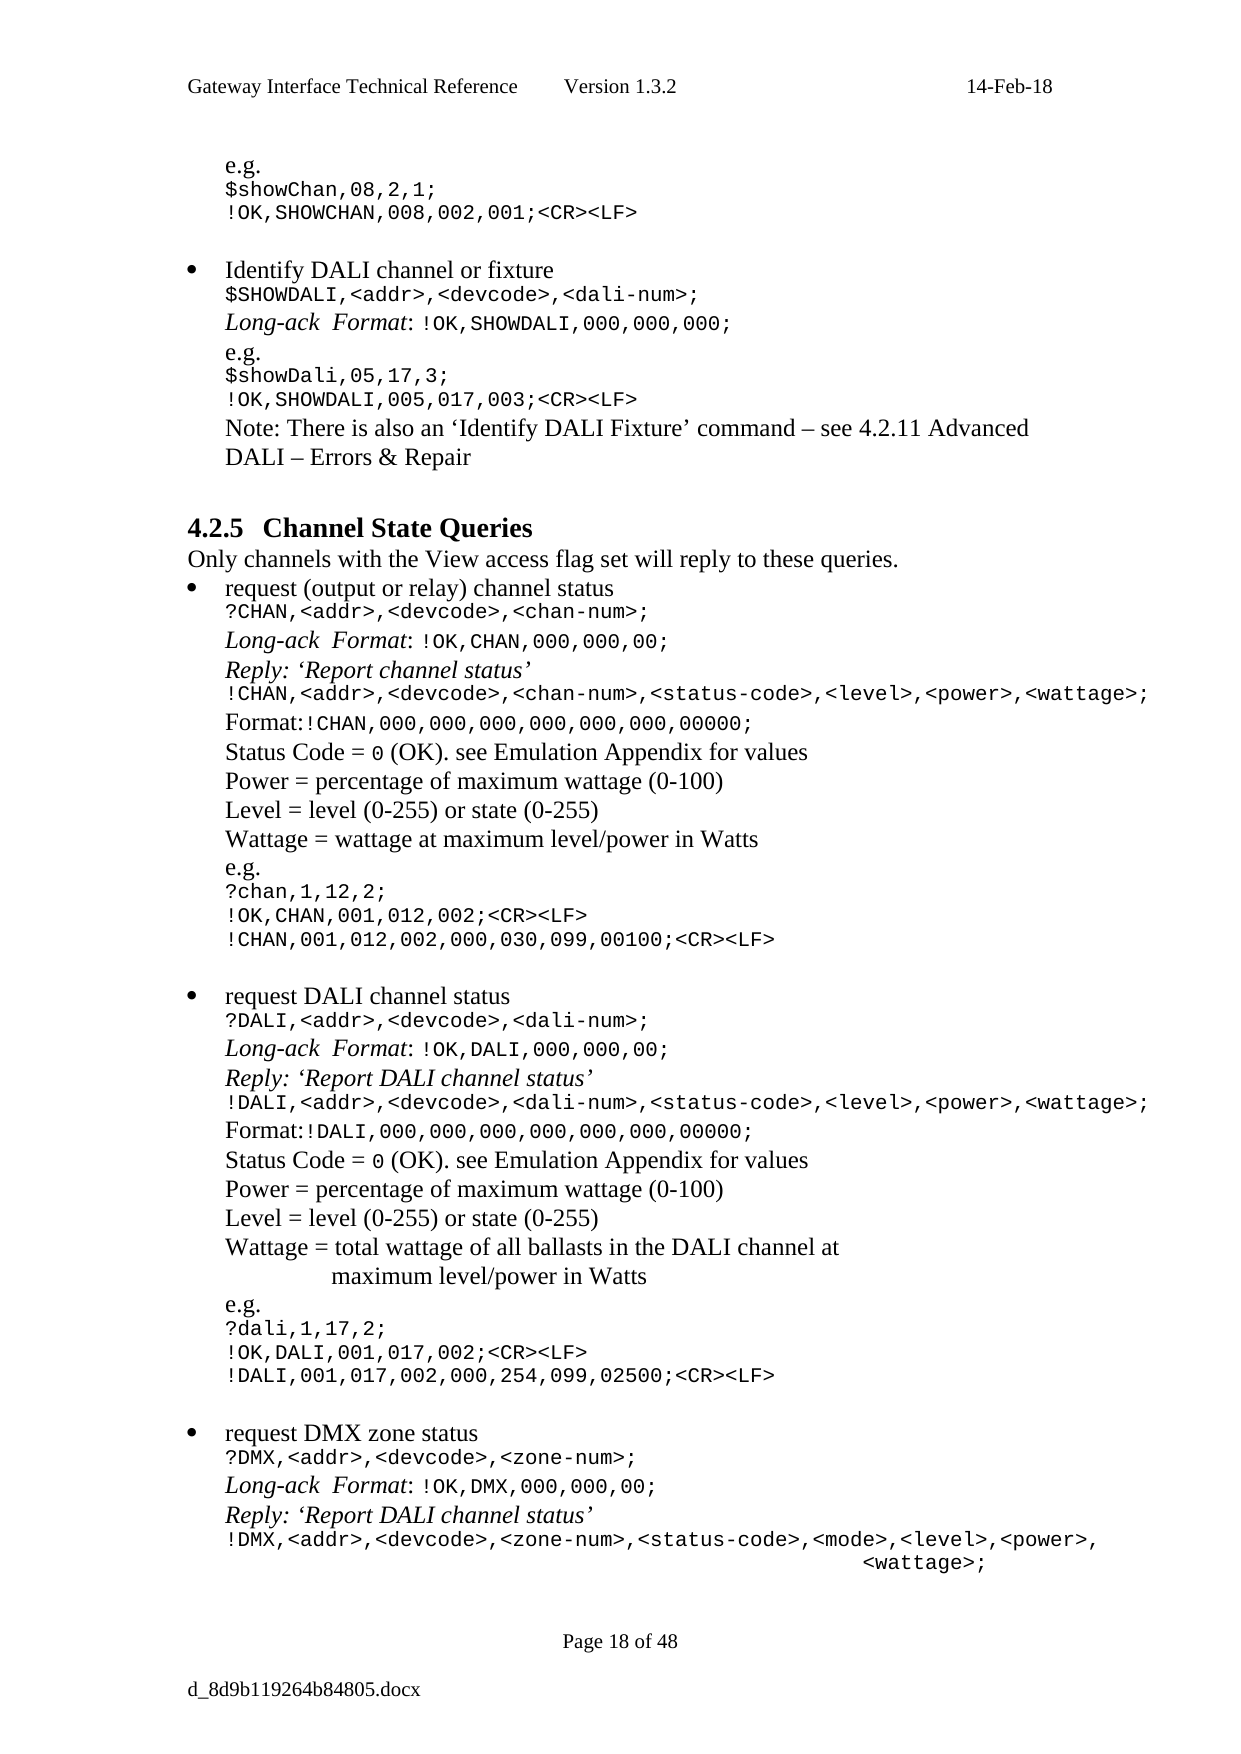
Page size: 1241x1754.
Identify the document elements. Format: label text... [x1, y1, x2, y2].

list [187, 1418, 1162, 1576]
text Only channels with the View access flag set will reply to these queries. [187, 544, 1053, 573]
list request DALI channel status ?DALI,<addr>,<devcode>,<dali-num>; Long-ack Format: !OK,DALI,000,000,00; Reply: ‘Report DALI channel status’ !DALI,<addr>,<devcode>,<dali-num>,<status-code>,<level>,<power>,<wattage>; Format:!DALI,000,000,000,000,000,000,00000; Status Code = 0 (OK). see Emulation Appendix for values Power = percentage of maximum wattage (0-100) Level = level (0-255) or state (0-255) Wattage = total wattage of all ballasts in the DALI channel at maximum level/power in Watts e.g. ?dali,1,17,2; !OK,DALI,001,017,002;<CR><LF> !DALI,001,017,002,000,254,099,02500;<CR><LF> [187, 981, 1162, 1418]
list Identify DALI channel or fixture $SHOWDALI,<addr>,<devcode>,<dali-num>; Long-ack Format: !OK,SHOWDALI,000,000,000; e.g. $showDali,05,17,3; !OK,SHOWDALI,005,017,003;<CR><LF> Note: There is also an ‘Identify DALI Fixture’ command – see 4.2.11 Advanced DALI – Repair [187, 255, 1053, 470]
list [187, 150, 1053, 226]
list request (output or relay) channel status ?CHAN,<addr>,<devcode>,<chan-num>; Long-ack Format: !OK,CHAN,000,000,00; Reply: ‘Report channel status’ !CHAN,<addr>,<devcode>,<chan-num>,<status-code>,<level>,<power>,<wattage>; Format:!CHAN,000,000,000,000,000,000,00000; Status Code = 0 (OK). see Emulation Appendix for values Power = percentage of maximum wattage (0-100) Level = level (0-255) or state (0-255) Wattage = wattage at maximum level/power in Watts e.g. ?chan,1,12,2; !OK,CHAN,001,012,002;<CR><LF> !CHAN,001,012,002,000,030,099,00100;<CR><LF> [187, 573, 1163, 981]
subtitle Queries [187, 512, 1053, 544]
